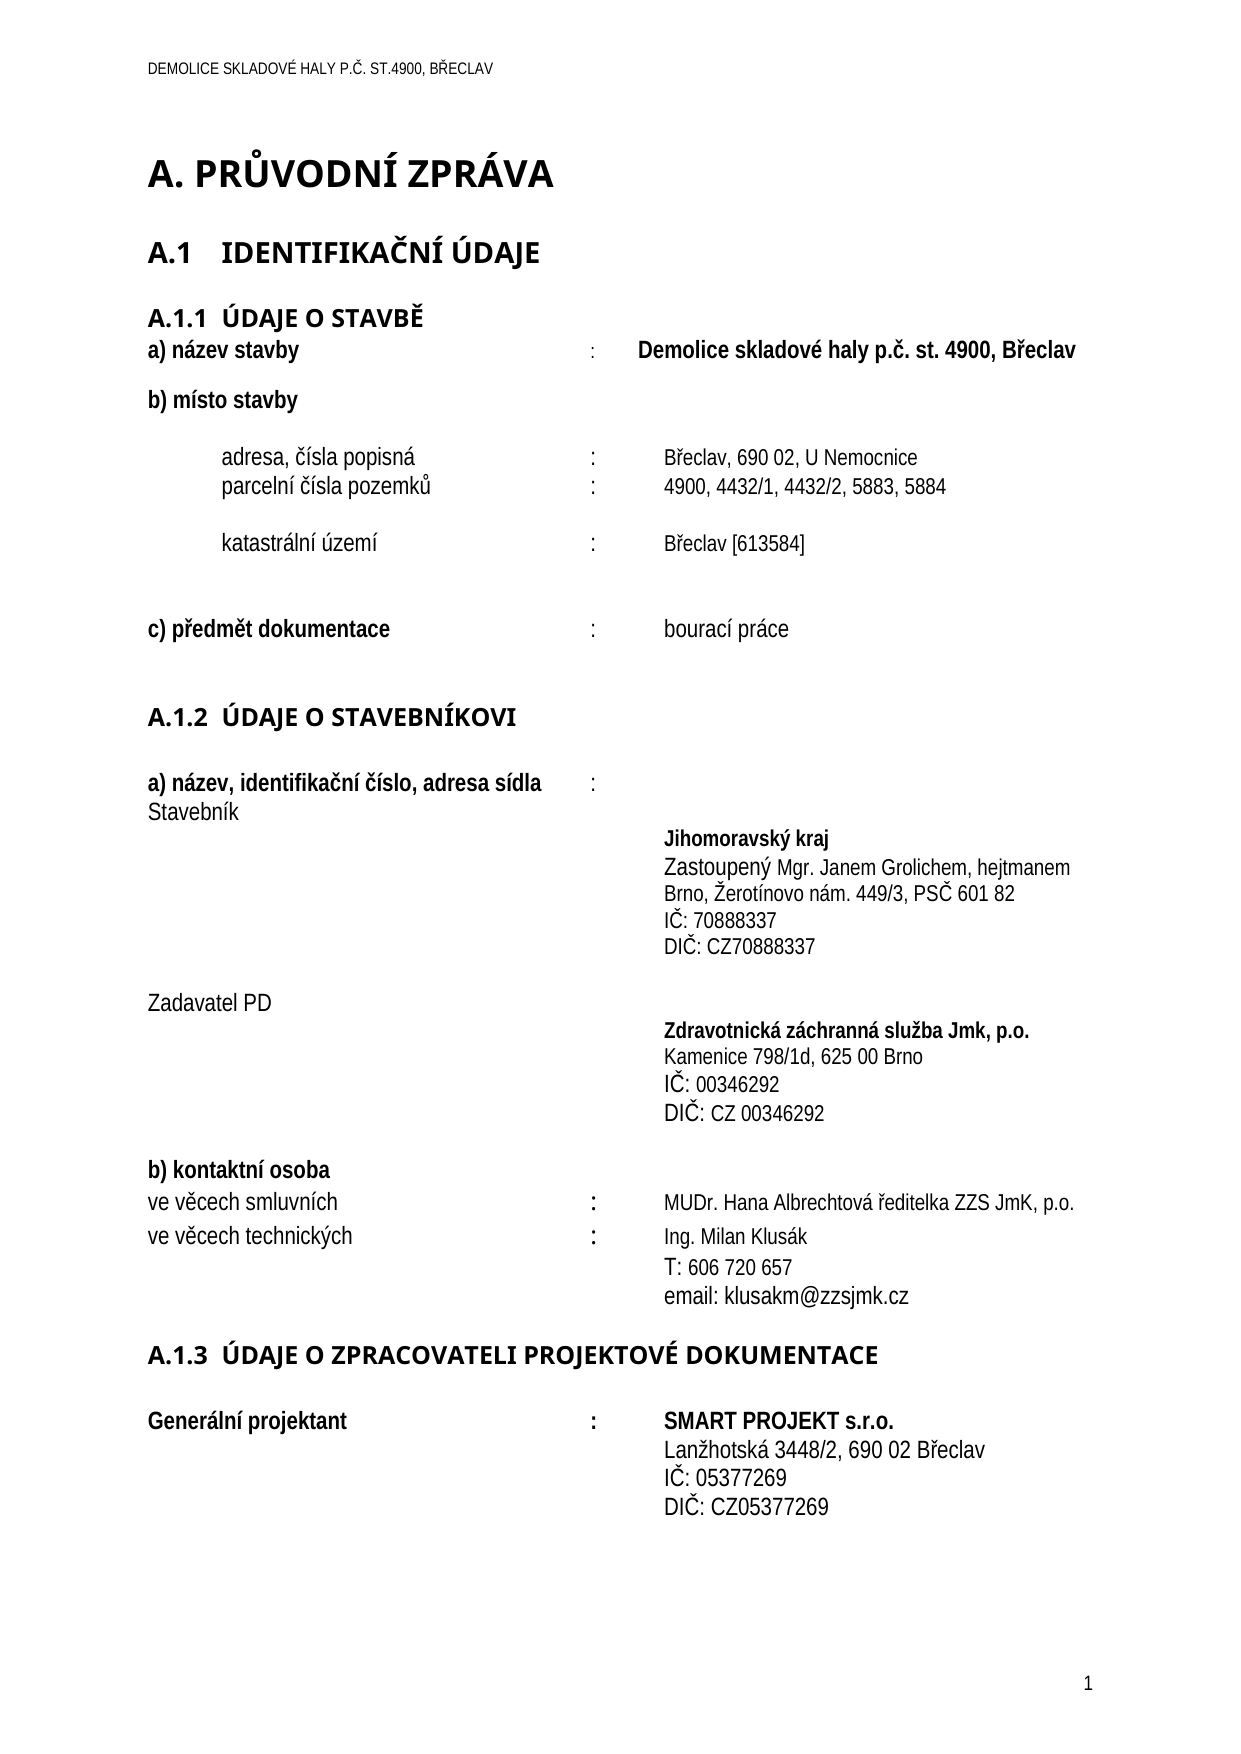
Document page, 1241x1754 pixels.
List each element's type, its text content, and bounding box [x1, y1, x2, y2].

text IČ: 00346292 [148, 1069, 1092, 1098]
text DIČ: CZ 00346292 [148, 1098, 1092, 1155]
text parcelní čísla pozemků : 4900, 4432/1, 4432/2, 5883, 5884 [221, 471, 1092, 528]
text Jihomoravský kraj [148, 825, 1092, 852]
text c) předmět dokumentace : bourací práce [148, 614, 1092, 643]
text DIČ: CZ05377269 [148, 1492, 1092, 1521]
text a) název stavby : Demolice skladové haly p.č. st. 4900, Břeclav [148, 335, 1092, 364]
text Zadavatel PD [148, 988, 1092, 1017]
text adresa, čísla popisná : Břeclav, 690 02, U Nemocnice [148, 442, 1092, 471]
text Kamenice 798/1d, 625 00 Brno [148, 1043, 1092, 1069]
text Generální projektant : SMART PROJEKT s.r.o. [148, 1406, 1092, 1435]
text katastrální území : Břeclav [613584] [148, 528, 1092, 557]
text Lanžhotská 3448/2, 690 02 Břeclav [148, 1435, 1092, 1463]
text b) místo stavby [148, 385, 1092, 413]
text IČ: 70888337 [148, 907, 1092, 933]
text A.1.2 ÚDAJE O STAVEBNÍKOVI [148, 700, 1092, 734]
text email: klusakm@zzsjmk.cz [590, 1281, 1092, 1309]
text ve věcech technických : Ing. Milan Klusák [148, 1218, 1092, 1252]
text a) název, identifikační číslo, adresa sídla : [148, 768, 1092, 797]
text T: 606 720 657 [590, 1252, 1092, 1281]
text Zastoupený Mgr. Janem Grolichem, hejtmanem [148, 852, 1092, 880]
text Zdravotnická záchranná služba Jmk, p.o. [590, 1017, 1092, 1043]
text Stavebník [148, 797, 1092, 825]
text A.1.3 ÚDAJE O ZPRACOVATELI PROJEKTOVÉ DOKUMENTACE [148, 1338, 1092, 1372]
text ve věcech smluvních : MUDr. Hana Albrechtová ředitelka ZZS JmK, p.o. [148, 1184, 1092, 1218]
text DIČ: CZ70888337 [148, 933, 1092, 959]
text A. PRŮVODNÍ ZPRÁVA [148, 148, 1092, 199]
text A.1.1 ÚDAJE O STAVBĚ [148, 301, 1092, 335]
text Brno, Žerotínovo nám. 449/3, PSČ 601 82 [148, 880, 1092, 907]
text b) kontaktní osoba [148, 1155, 1092, 1184]
text A.1 IDENTIFIKAČNÍ ÚDAJE [148, 233, 1092, 272]
text IČ: 05377269 [148, 1463, 1092, 1492]
